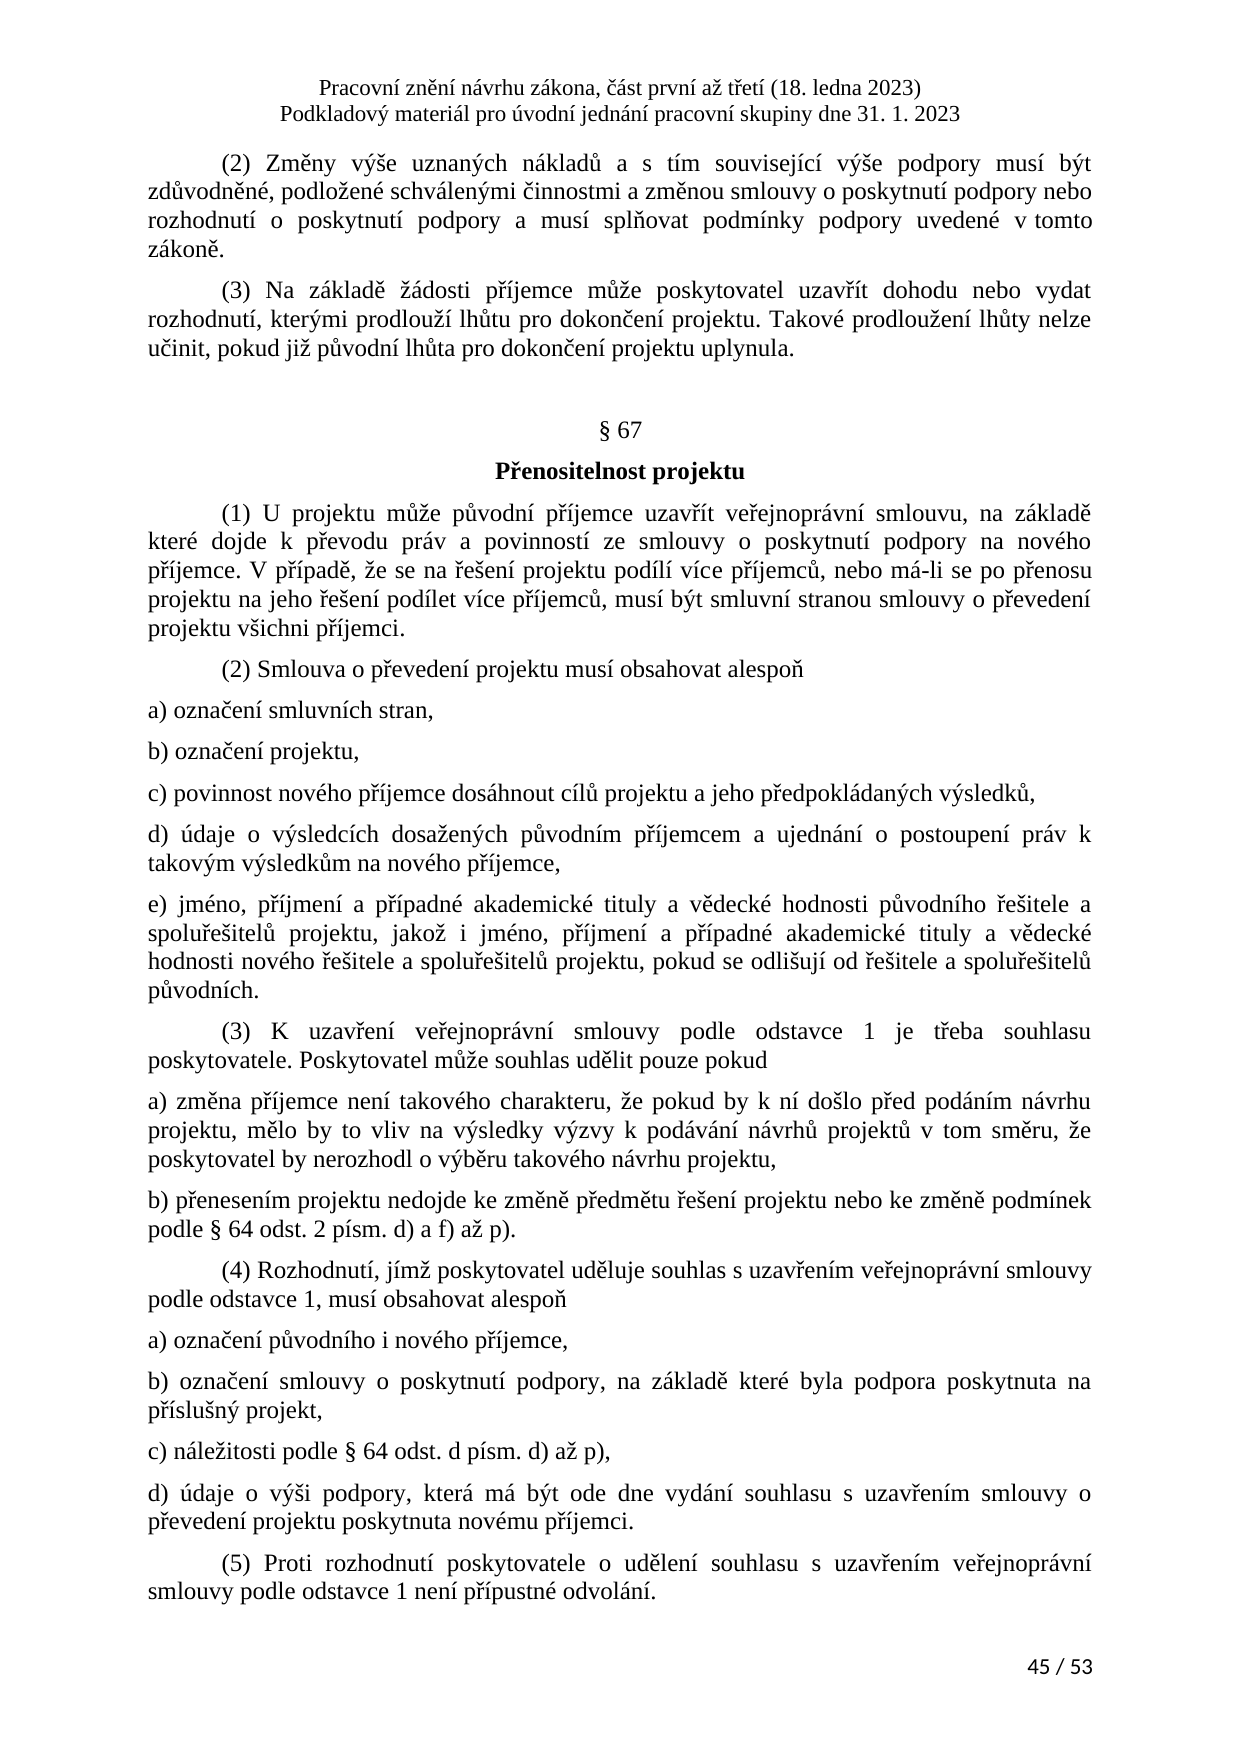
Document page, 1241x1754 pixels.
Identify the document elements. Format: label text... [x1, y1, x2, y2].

text (3) Na základě žádosti příjemce může poskytovatel uzavřít dohodu nebo vydat rozhodnutí, kterými prodlouží lhůtu pro dokončení projektu. Takové prodloužení lhůty nelze učinit, pokud již původní lhůta pro dokončení projektu uplynula. [148, 275, 1092, 361]
text d) údaje o výši podpory, která má být ode dne vydání souhlasu s uzavřením smlouvy o převedení projektu poskytnuta novému příjemci. [148, 1478, 1092, 1535]
text a) označení smluvních stran, [148, 695, 1092, 724]
text b) označení projektu, [148, 736, 1092, 765]
text (5) Proti rozhodnutí poskytovatele o udělení souhlasu s uzavřením veřejnoprávní smlouvy podle odstavce 1 není přípustné odvolání. [148, 1548, 1092, 1605]
text (3) K uzavření veřejnoprávní smlouvy podle odstavce 1 je třeba souhlasu poskytovatele. Poskytovatel může souhlas udělit pouze pokud [148, 1016, 1092, 1074]
text a) označení původního i nového příjemce, [148, 1325, 1092, 1354]
text b) přenesením projektu nedojde ke změně předmětu řešení projektu nebo ke změně podmínek podle § 64 odst. 2 písm. d) a f) až p). [148, 1185, 1092, 1243]
text e) jméno, příjmení a případné akademické tituly a vědecké hodnosti původního řešitele a spoluřešitelů projektu, jakož i jméno, příjmení a případné akademické tituly a vědecké hodnosti nového řešitele a spoluřešitelů projektu, pokud se odlišují od řešitele a spoluřešitelů původních. [148, 889, 1092, 1004]
text (1) U projektu může původní příjemce uzavřít veřejnoprávní smlouvu, na základě které dojde k převodu práv a povinností ze smlouvy o poskytnutí podpory na nového příjemce. V případě, že se na řešení projektu podílí více příjemců, nebo má-li se po přenosu projektu na jeho řešení podílet více příjemců, musí být smluvní stranou smlouvy o převedení projektu všichni příjemci. [148, 498, 1092, 641]
text (4) Rozhodnutí, jímž poskytovatel uděluje souhlas s uzavřením veřejnoprávní smlouvy podle odstavce 1, musí obsahovat alespoň [148, 1255, 1092, 1313]
text b) označení smlouvy o poskytnutí podpory, na základě které byla podpora poskytnuta na příslušný projekt, [148, 1366, 1092, 1424]
text c) povinnost nového příjemce dosáhnout cílů projektu a jeho předpokládaných výsledků, [148, 778, 1092, 806]
text a) změna příjemce není takového charakteru, že pokud by k ní došlo před podáním návrhu projektu, mělo by to vliv na výsledky výzvy k podávání návrhů projektů v tom směru, že poskytovatel by nerozhodl o výběru takového návrhu projektu, [148, 1086, 1092, 1173]
text d) údaje o výsledcích dosažených původním příjemcem a ujednání o postoupení práv k takovým výsledkům na nového příjemce, [148, 819, 1092, 876]
text § 67 [148, 415, 1092, 444]
text Přenositelnost projektu [148, 456, 1092, 485]
text (2) Smlouva o převedení projektu musí obsahovat alespoň [148, 654, 1092, 683]
text c) náležitosti podle § 64 odst. d písm. d) až p), [148, 1436, 1092, 1465]
text (2) Změny výše uznaných nákladů a s tím související výše podpory musí být zdůvodněné, podložené schválenými činnostmi a změnou smlouvy o poskytnutí podpory nebo rozhodnutí o poskytnutí podpory a musí splňovat podmínky podpory uvedené v tomto zákoně. [148, 148, 1092, 263]
